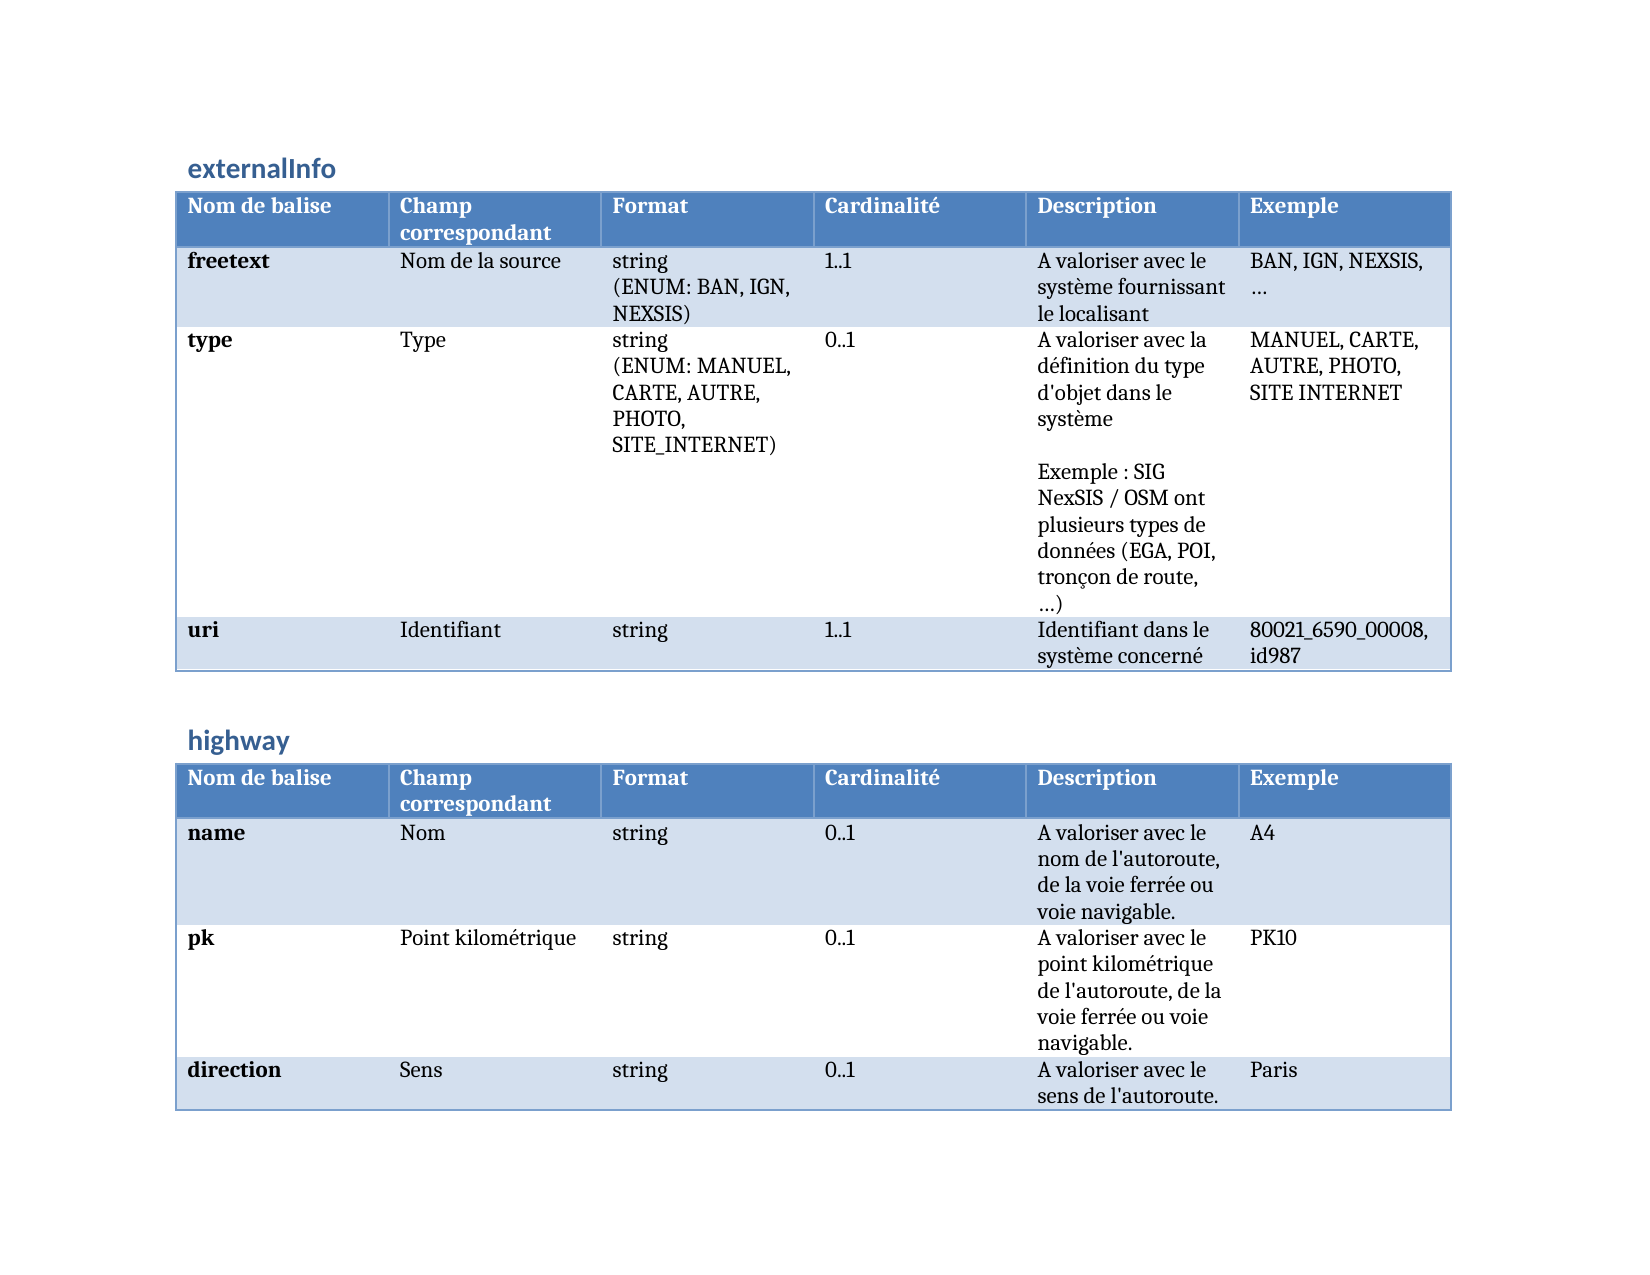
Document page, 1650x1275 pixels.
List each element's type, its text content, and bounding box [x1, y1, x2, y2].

table_header Format [602, 765, 813, 817]
table_header Description [1027, 765, 1238, 817]
table_cell Type [389, 327, 601, 617]
table_cell 0..1 [814, 819, 1026, 925]
table_cell A4 [1239, 819, 1450, 925]
table_header Cardinalité [815, 193, 1025, 246]
table_cell A valoriser avec le nom de l'autoroute, de la voie ferrée ou voie navigable. [1026, 819, 1239, 925]
table_cell direction [177, 1057, 389, 1109]
table_cell Paris [1239, 1057, 1450, 1109]
table_cell 1..1 [814, 248, 1026, 327]
table_header Champ correspondant [390, 765, 600, 817]
table_cell Nom de la source [389, 248, 601, 327]
table_cell Identifiant dans le système concerné [1026, 617, 1239, 669]
table_cell string (ENUM: MANUEL, CARTE, AUTRE, PHOTO, SITE_INTERNET) [601, 327, 814, 617]
table_header Exemple [1240, 193, 1450, 246]
table_cell string (ENUM: BAN, IGN, NEXSIS) [601, 248, 814, 327]
subtitle externalInfo [187, 150, 1462, 186]
table_header Champ correspondant [390, 193, 600, 246]
table_cell Sens [389, 1057, 601, 1109]
table_cell A valoriser avec le sens de l'autoroute. [1026, 1057, 1239, 1109]
table_cell Point kilométrique [389, 925, 601, 1057]
table_cell PK10 [1239, 925, 1450, 1057]
table_header Format [602, 193, 813, 246]
table_cell freetext [177, 248, 389, 327]
table_cell BAN, IGN, NEXSIS, … [1239, 248, 1450, 327]
table_cell uri [177, 617, 389, 669]
table_cell 0..1 [814, 925, 1026, 1057]
table_cell type [177, 327, 389, 617]
table_cell MANUEL, CARTE, AUTRE, PHOTO, SITE INTERNET [1239, 327, 1450, 617]
table_cell A valoriser avec la définition du type d'objet dans le système Exemple : SIG NexSIS / OSM ont plusieurs types de données (EGA, POI, tronçon de route, …) [1026, 327, 1239, 617]
table_cell Nom [389, 819, 601, 925]
table_cell 0..1 [814, 327, 1026, 617]
table_cell string [601, 1057, 814, 1109]
table_cell pk [177, 925, 389, 1057]
table_header Exemple [1240, 765, 1450, 817]
table_header Cardinalité [815, 765, 1025, 817]
table_cell Identifiant [389, 617, 601, 669]
subtitle highway [187, 722, 1462, 757]
table_header Nom de balise [177, 765, 388, 817]
table_cell name [177, 819, 389, 925]
table_cell string [601, 925, 814, 1057]
table_cell string [601, 819, 814, 925]
table_cell 1..1 [814, 617, 1026, 669]
table_cell 80021_6590_00008, id987 [1239, 617, 1450, 669]
table_cell A valoriser avec le système fournissant le localisant [1026, 248, 1239, 327]
table_cell 0..1 [814, 1057, 1026, 1109]
table_cell string [601, 617, 814, 669]
table_cell A valoriser avec le point kilométrique de l'autoroute, de la voie ferrée ou voie navigable. [1026, 925, 1239, 1057]
table_header Nom de balise [177, 193, 388, 246]
table_header Description [1027, 193, 1238, 246]
